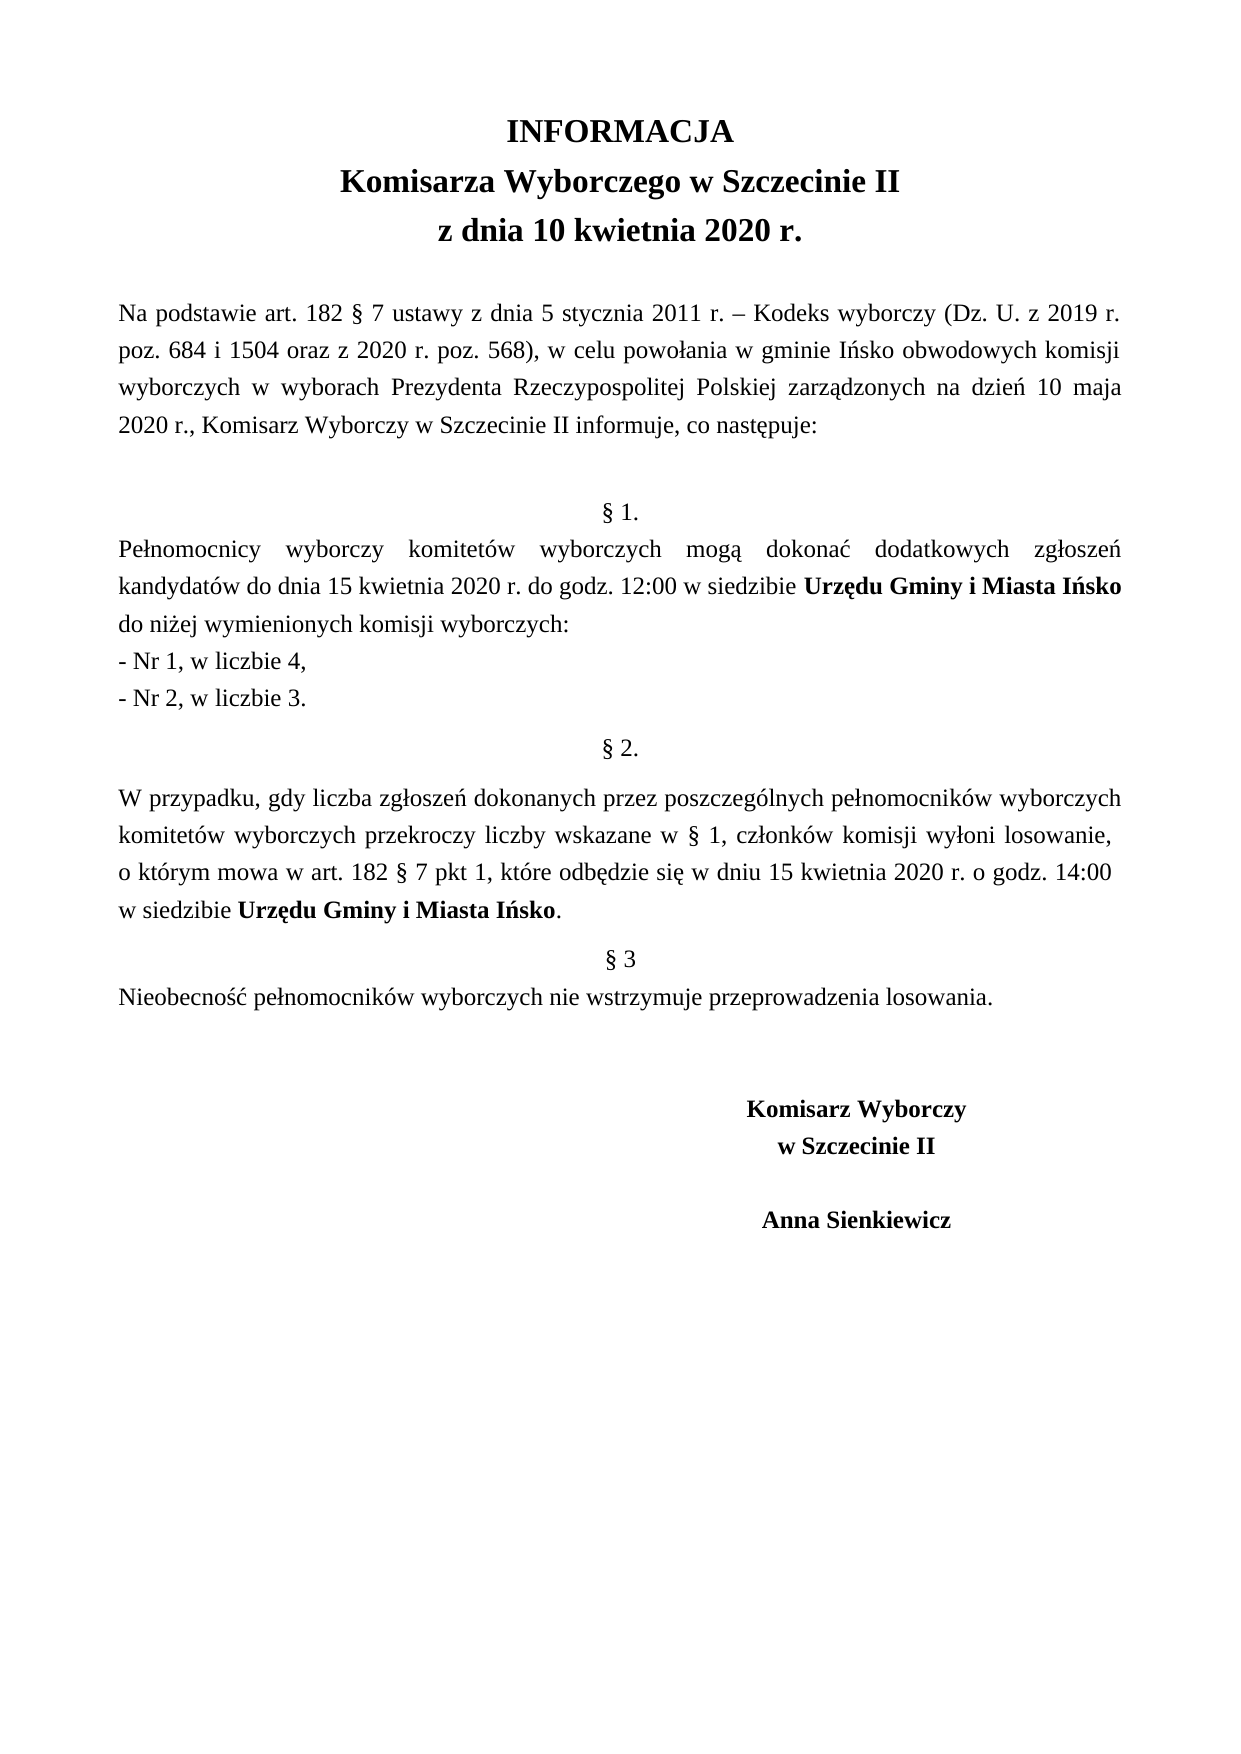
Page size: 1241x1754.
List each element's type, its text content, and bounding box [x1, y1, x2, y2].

text z dnia 10 kwietnia 2020 r. [118, 211, 1122, 249]
text Komisarz Wyborczy w Szczecinie II [591, 1094, 1122, 1160]
text - Nr 2, w liczbie 3. [118, 683, 1122, 712]
text - Nr 1, w liczbie 4, [118, 646, 1122, 675]
text Anna Sienkiewicz [591, 1206, 1122, 1234]
text Nieobecność pełnomocników wyborczych nie wstrzymuje przeprowadzenia losowania. [118, 982, 1122, 1011]
text § 3 [118, 944, 1122, 973]
text Komisarza Wyborczego w Szczecinie II [118, 161, 1122, 199]
text INFORMACJA [118, 111, 1122, 149]
text Pełnomocnicy wyborczy komitetów wyborczych mogą dokonać dodatkowych zgłoszeń kandydatów do dnia 15 kwietnia 2020 r. do godz. 12:00 w siedzibie Urzędu Gminy i Miasta Ińsko do niżej wymienionych komisji wyborczych: [118, 534, 1122, 637]
text § 1. [118, 497, 1122, 526]
text Na podstawie art. 182 § 7 ustawy z dnia 5 stycznia 2011 r. – Kodeks wyborczy (Dz. U. z 2019 r. poz. 684 i 1504 oraz z 2020 r. poz. 568), w celu powołania w gminie Ińsko obwodowych komisji wyborczych w wyborach Prezydenta Rzeczypospolitej Polskiej zarządzonych na dzień 10 maja 2020 r., Komisarz Wyborczy w Szczecinie II informuje, co następuje: [118, 298, 1122, 438]
text W przypadku, gdy liczba zgłoszeń dokonanych przez poszczególnych pełnomocników wyborczych komitetów wyborczych przekroczy liczby wskazane w § 1, członków komisji wyłoni losowanie, o którym mowa w art. 182 § 7 pkt 1, które odbędzie się w dniu 15 kwietnia 2020 r. o godz. 14:00 w siedzibie Urzędu Gminy i Miasta Ińsko. [118, 783, 1122, 923]
text § 2. [118, 733, 1122, 762]
